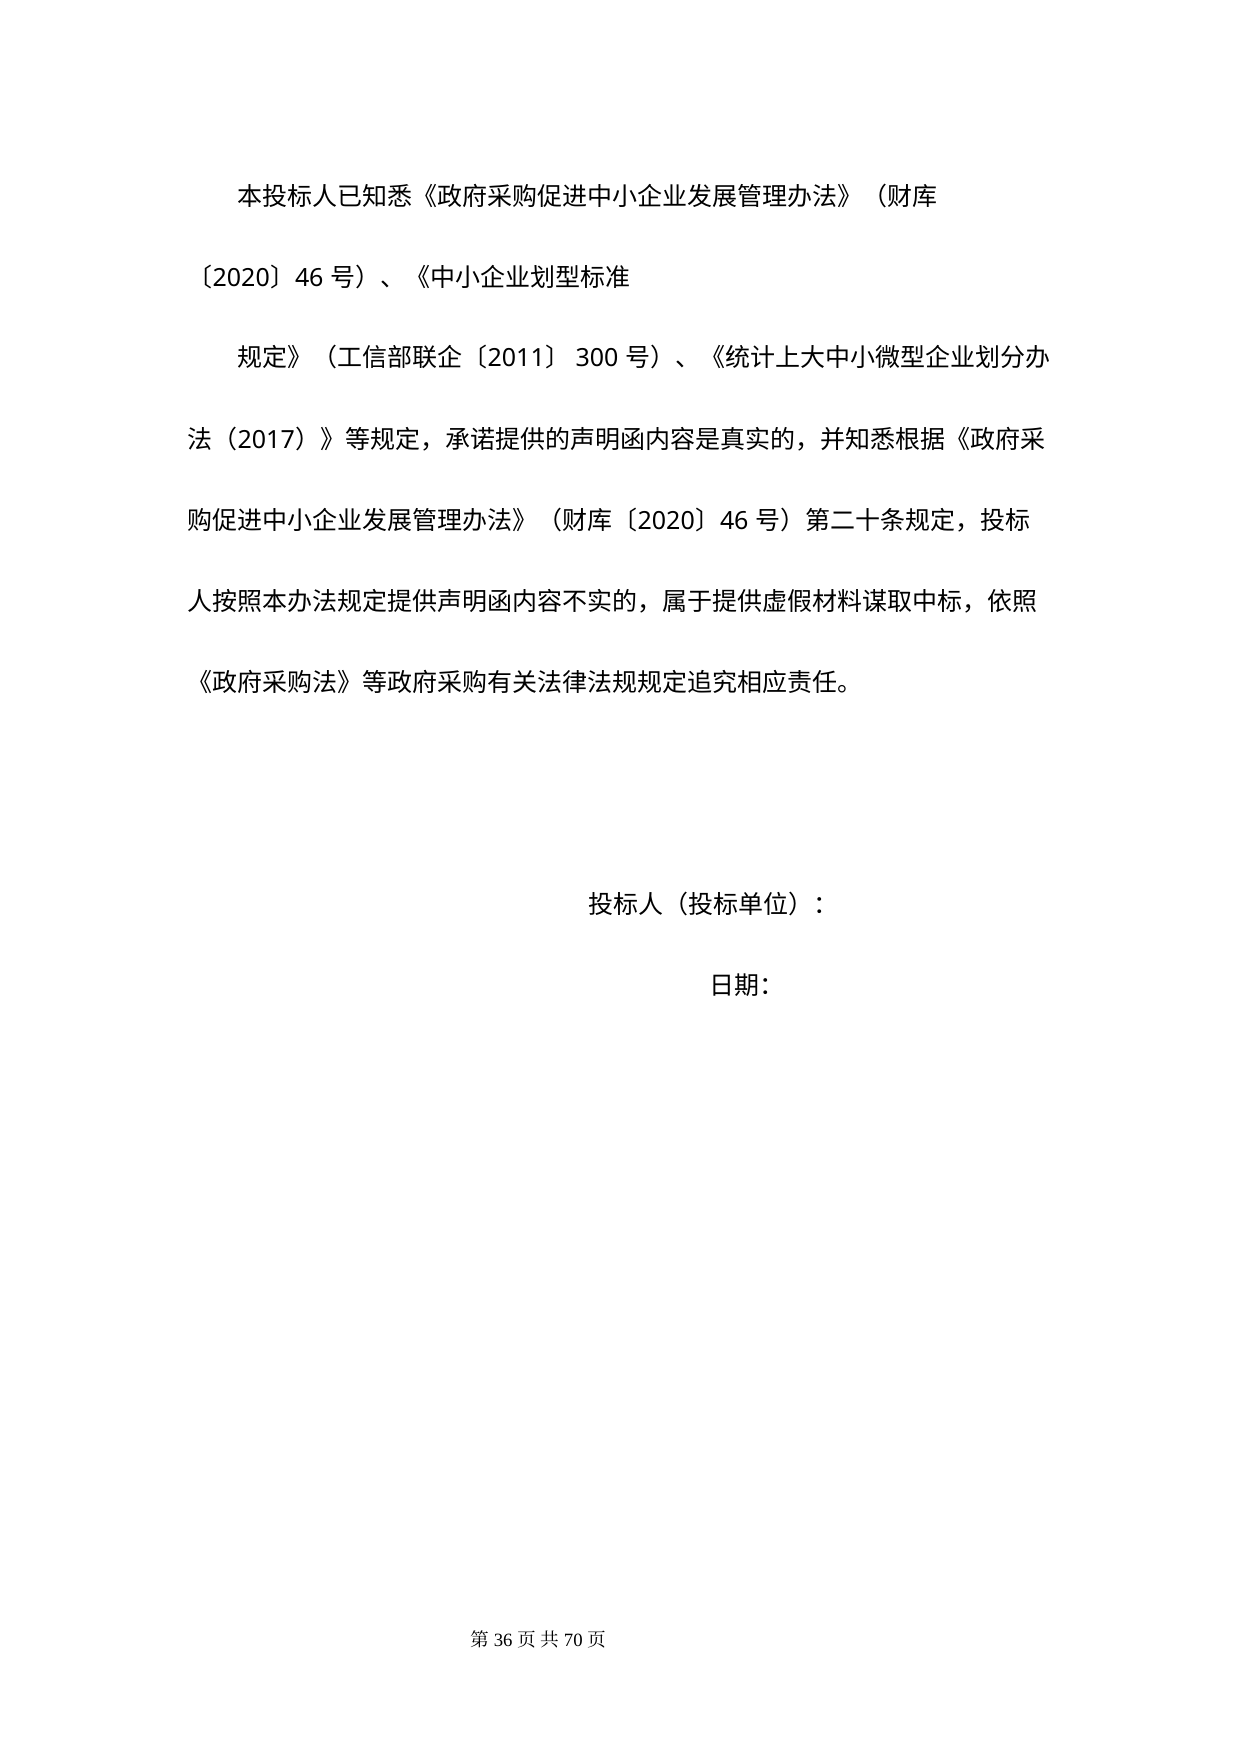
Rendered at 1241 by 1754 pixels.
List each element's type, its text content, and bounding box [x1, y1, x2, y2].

text 规定》（工信部联企〔2011〕 300 号）、《统计上大中小微型企业划分办法（2017）》等规定，承诺提供的声明函内容是真实的，并知悉根据《政府采购促进中小企业发展管理办法》（财库〔2020〕46 号）第二十条规定，投标人按照本办法规定提供声明函内容不实的，属于提供虚假材料谋取中标，依照《政府采购法》等政府采购有关法律法规规定追究相应责任。 [187, 323, 1053, 713]
text 投标人（投标单位）： [187, 870, 1053, 935]
text 日期： [187, 951, 1053, 1016]
text 本投标人已知悉《政府采购促进中小企业发展管理办法》（财库〔2020〕46 号）、《中小企业划型标准 [187, 162, 1053, 308]
